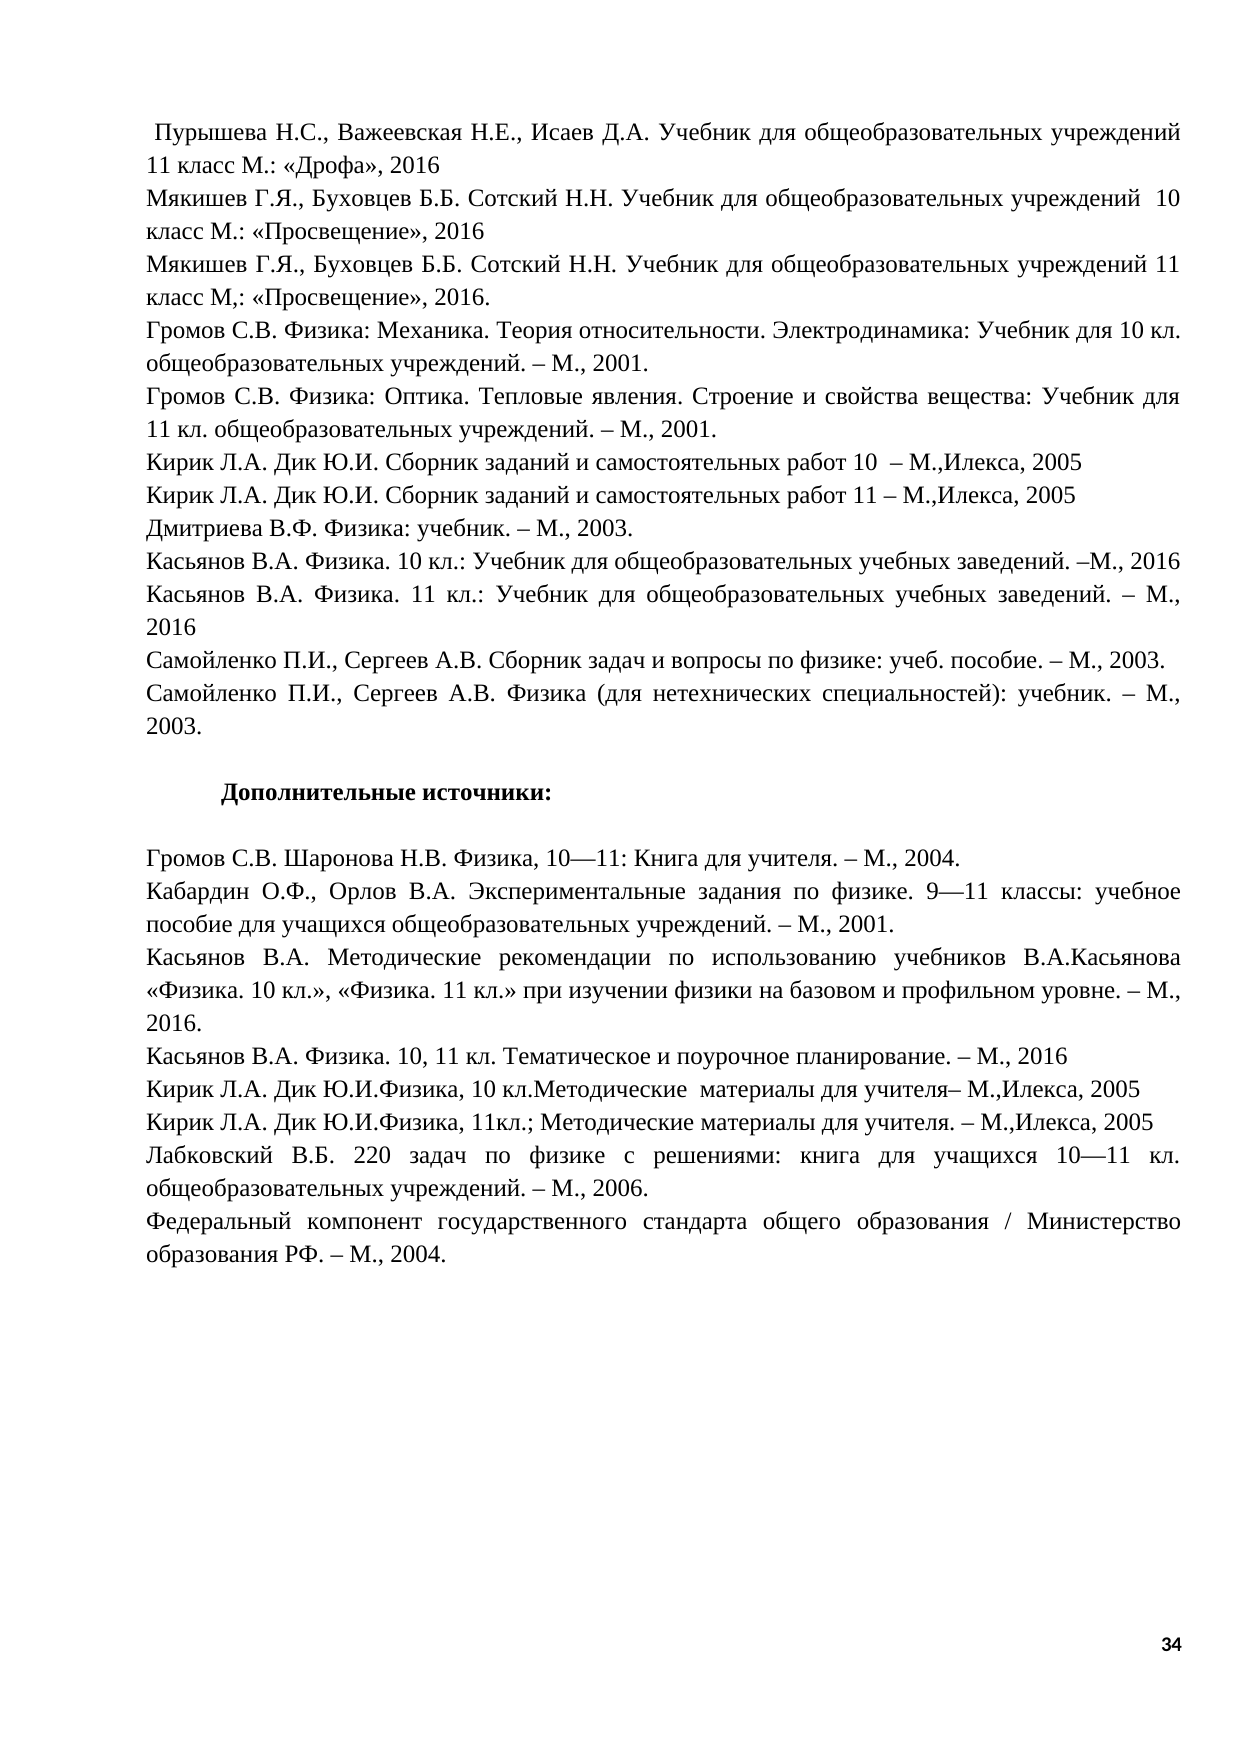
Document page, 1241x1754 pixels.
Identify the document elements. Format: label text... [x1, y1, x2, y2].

text Касьянов В.А. Методические рекомендации по использованию учебников В.А.Касьянова «Физика. 10 кл.», «Физика. 11 кл.» при изучении физики на базовом и профильном уровне. – М., 2016. [146, 942, 1182, 1037]
text Мякишев Г.Я., Буховцев Б.Б. Сотский Н.Н. Учебник для общеобразовательных учреждений 11 класс М,: «Просвещение», 2016. [146, 249, 1182, 311]
text Кирик Л.А. Дик Ю.И. Сборник заданий и самостоятельных работ 11 – М.,Илекса, 2005 [146, 480, 1182, 509]
text Кирик Л.А. Дик Ю.И. Сборник заданий и самостоятельных работ 10 – М.,Илекса, 2005 [146, 447, 1182, 476]
text Дополнительные источники: [146, 777, 1182, 806]
text Лабковский В.Б. 220 задач по физике с решениями: книга для учащихся 10—11 кл. общеобразовательных учреждений. – М., 2006. [146, 1140, 1182, 1202]
text Касьянов В.А. Физика. 11 кл.: Учебник для общеобразовательных учебных заведений. – М., 2016 [146, 579, 1182, 641]
text Мякишев Г.Я., Буховцев Б.Б. Сотский Н.Н. Учебник для общеобразовательных учреждений 10 класс М.: «Просвещение», 2016 [146, 183, 1182, 244]
text Громов С.В. Шаронова Н.В. Физика, 10—11: Книга для учителя. – М., 2004. [146, 843, 1182, 872]
text Самойленко П.И., Сергеев А.В. Сборник задач и вопросы по физике: учеб. пособие. – М., 2003. [146, 645, 1182, 674]
text Самойленко П.И., Сергеев А.В. Физика (для нетехнических специальностей): учебник. – М., 2003. [146, 678, 1182, 740]
text Громов С.В. Физика: Оптика. Тепловые явления. Строение и свойства вещества: Учебник для 11 кл. общеобразовательных учреждений. – М., 2001. [146, 381, 1182, 443]
text Пурышева Н.С., Важеевская Н.Е., Исаев Д.А. Учебник для общеобразовательных учреждений 11 класс М.: «Дрофа», 2016 [146, 117, 1182, 178]
text Кирик Л.А. Дик Ю.И.Физика, 11кл.; Методические материалы для учителя. – М.,Илекса, 2005 [146, 1107, 1182, 1136]
text Касьянов В.А. Физика. 10 кл.: Учебник для общеобразовательных учебных заведений. –М., 2016 [146, 546, 1182, 575]
text Громов С.В. Физика: Механика. Теория относительности. Электродинамика: Учебник для 10 кл. общеобразовательных учреждений. – М., 2001. [146, 315, 1182, 377]
text Федеральный компонент государственного стандарта общего образования / Министерство образования РФ. – М., 2004. [146, 1206, 1182, 1268]
text Касьянов В.А. Физика. 10, 11 кл. Тематическое и поурочное планирование. – М., 2016 [146, 1041, 1182, 1070]
text Кирик Л.А. Дик Ю.И.Физика, 10 кл.Методические материалы для учителя– М.,Илекса, 2005 [146, 1074, 1182, 1103]
text Кабардин О.Φ., Орлов В.А. Экспериментальные задания по физике. 9—11 классы: учебное пособие для учащихся общеобразовательных учреждений. – М., 2001. [146, 876, 1182, 938]
text Дмитриева В.Ф. Физика: учебник. – М., 2003. [146, 513, 1182, 542]
